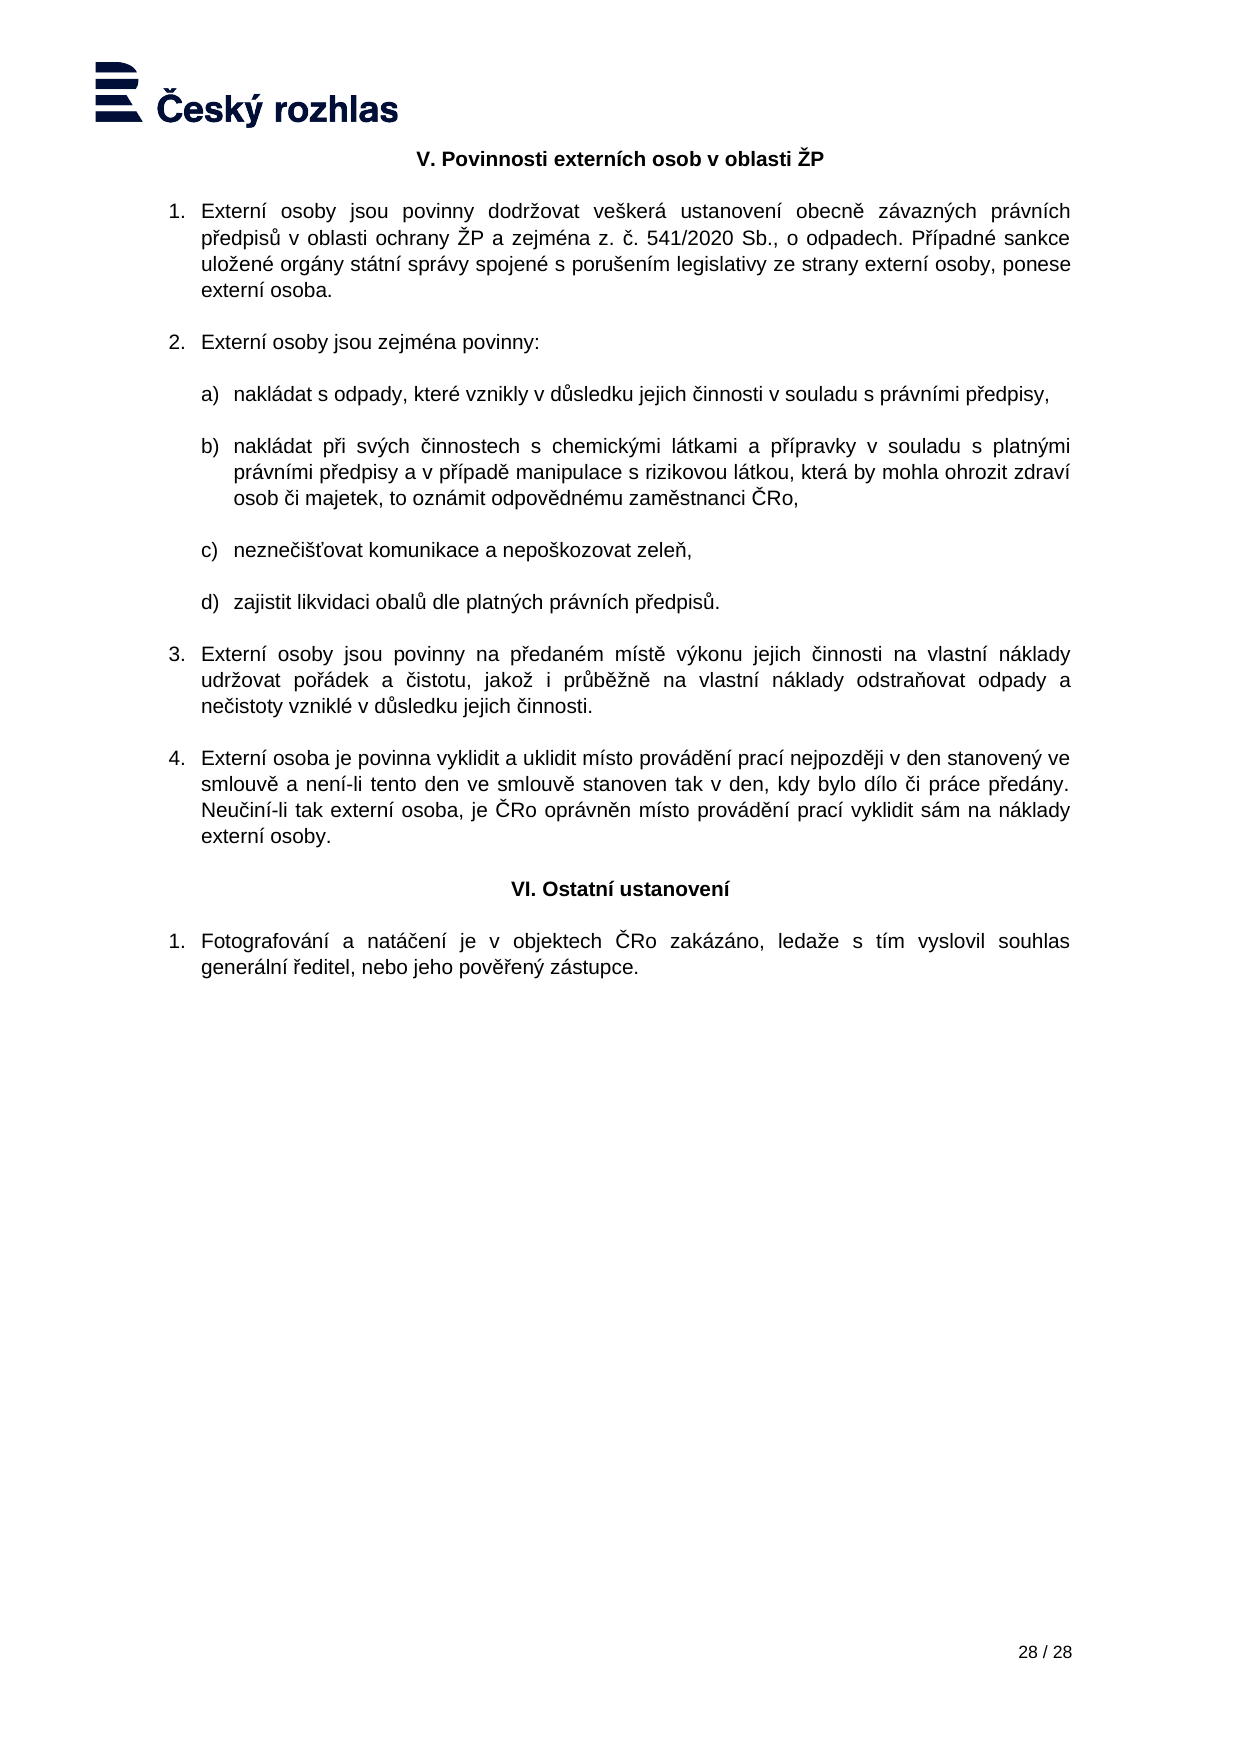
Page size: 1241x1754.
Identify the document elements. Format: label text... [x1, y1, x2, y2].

picture [95, 62, 398, 128]
subtitle Povinnosti externích osob v oblasti ŽP [168, 146, 1072, 172]
subtitle Ostatní ustanovení [168, 875, 1072, 901]
list Externí osoba je povinna vyklidit a uklidit místo provádění prací nejpozději v den stanovený ve smlouvě a není-li tento den ve smlouvě stanoven tak v den, kdy bylo dílo či práce předány. Neučiní-li tak externí osoba, je ČRo oprávněn místo provádění prací vyklidit sám na náklady externí osoby. [168, 745, 1072, 849]
list zajistit likvidaci obalů dle platných právních předpisů. [201, 589, 1072, 615]
list Externí osoby jsou zejména povinny: [168, 328, 1072, 354]
list nakládat s odpady, které vznikly v důsledku jejich činnosti v souladu s právními předpisy, [201, 380, 1072, 406]
list Externí osoby jsou povinny na předaném místě výkonu jejich činnosti na vlastní náklady udržovat pořádek a čistotu, jakož i průběžně na vlastní náklady odstraňovat odpady a nečistoty vzniklé v důsledku jejich činnosti. [168, 641, 1072, 719]
list nakládat při svých činnostech s chemickými látkami a přípravky v souladu s platnými právními předpisy a v případě manipulace s rizikovou látkou, která by mohla ohrozit zdraví osob či majetek, to oznámit odpovědnému zaměstnanci ČRo, [201, 432, 1072, 511]
list Fotografování a natáčení je v objektech ČRo zakázáno, ledaže s tím vyslovil souhlas generální ředitel, nebo jeho pověřený zástupce. [168, 927, 1072, 979]
list neznečišťovat komunikace a nepoškozovat zeleň, [201, 537, 1072, 563]
list Externí osoby jsou povinny dodržovat veškerá ustanovení obecně závazných právních předpisů v oblasti ochrany ŽP a zejména z. č. 541/2020 Sb., o odpadech. Případné sankce uložené orgány státní správy spojené s porušením legislativy ze strany externí osoby, ponese externí osoba. [168, 198, 1072, 302]
